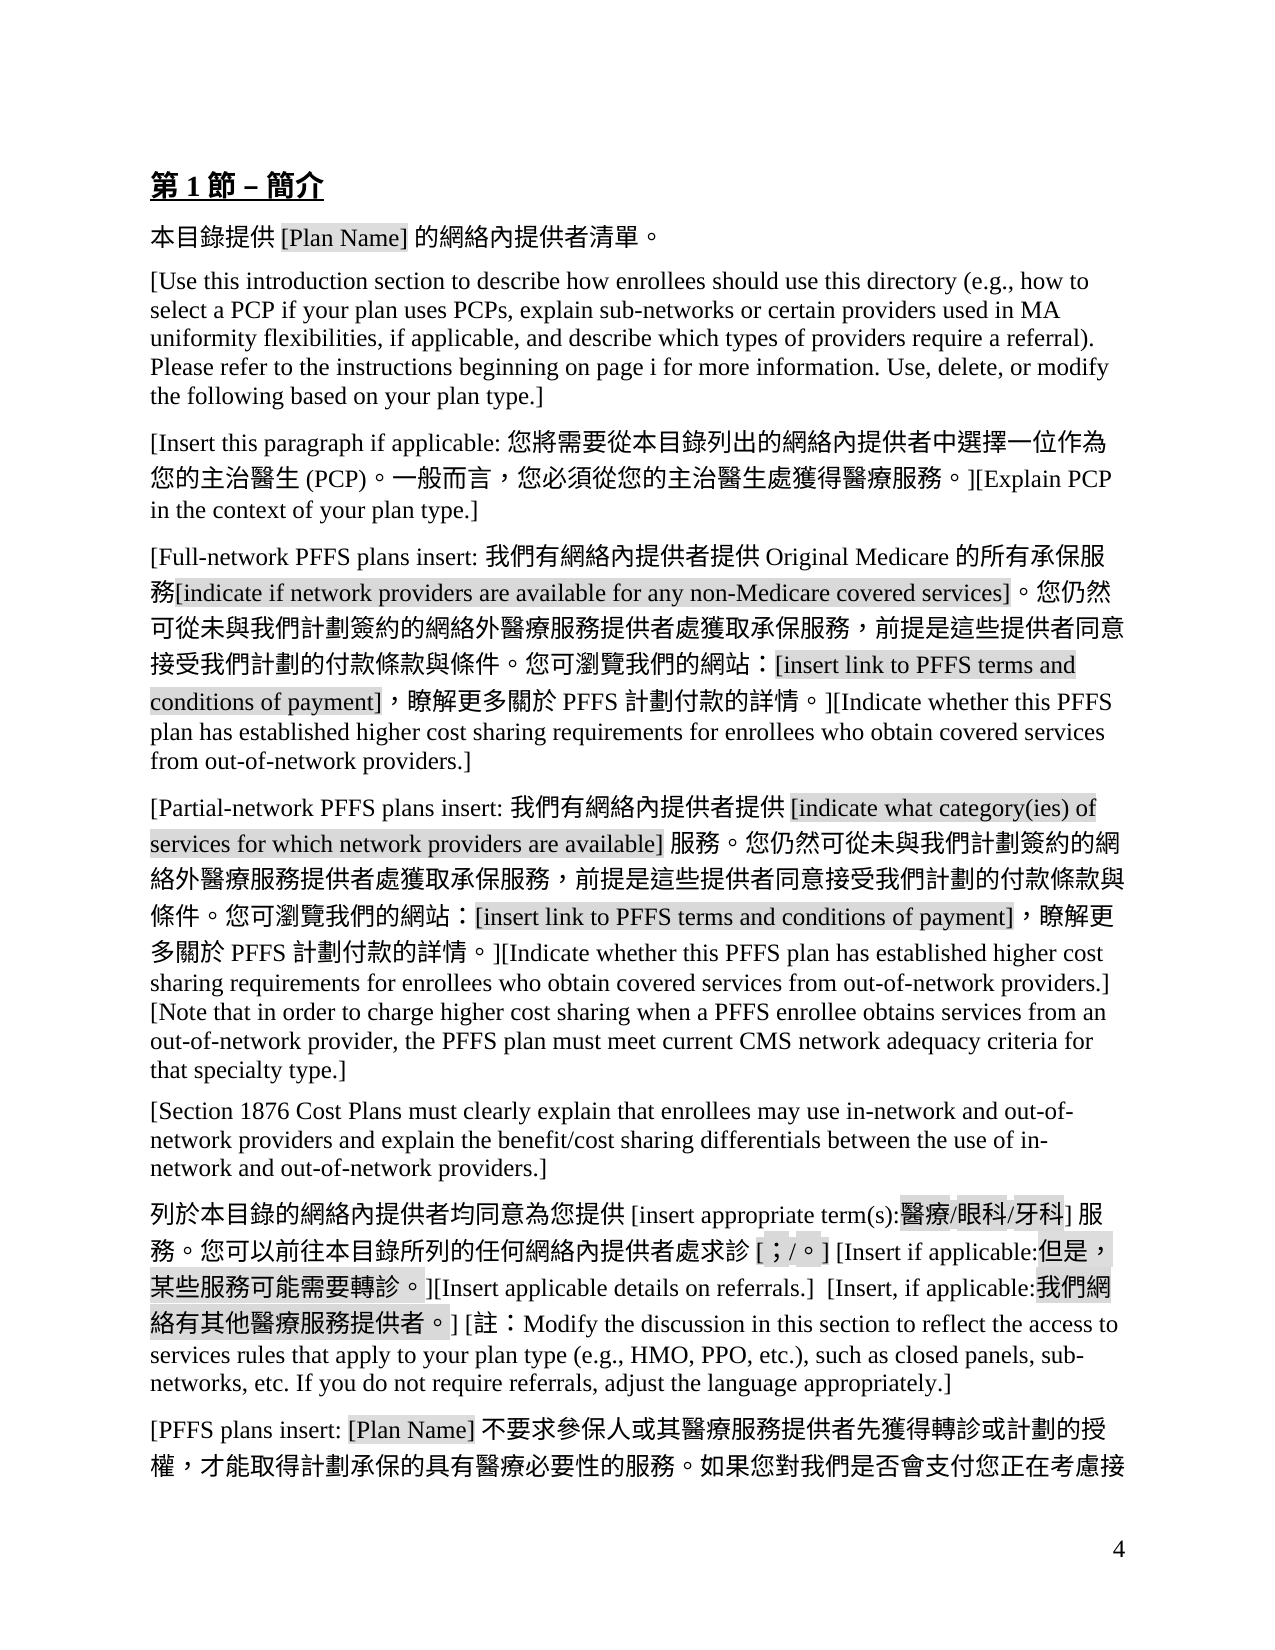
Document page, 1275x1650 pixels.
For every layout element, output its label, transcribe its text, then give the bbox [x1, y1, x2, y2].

text 列於本目錄的網絡內提供者均同意為您提供 [insert appropriate term(s):醫療/眼科/牙科] 服務。您可以前往本目錄所列的任何網絡內提供者處求診 [；/。] [Insert if applicable:但是，某些服務可能需要轉診。][Insert applicable details on referrals.] [Insert, if applicable:我們網絡有其他醫療服務提供者。] [註：Modify the discussion in this section to reflect the access to services rules that apply to your plan type (e.g., HMO, PPO, etc.), such as closed panels, sub-networks, etc. If you do not require referrals, adjust the language appropriately.] [150, 1195, 1125, 1397]
text [Partial-network PFFS plans insert: 我們有網絡內提供者提供 [indicate what category(ies) of services for which network providers are available] 服務。您仍然可從未與我們計劃簽約的網絡外醫療服務提供者處獲取承保服務，前提是這些提供者同意接受我們計劃的付款條款與條件。您可瀏覽我們的網站：[insert link to PFFS terms and conditions of payment]，瞭解更多關於 PFFS 計劃付款的詳情。][Indicate whether this PFFS plan has established higher cost sharing requirements for enrollees who obtain covered services from out-of-network providers.] [Note that in order to charge higher cost sharing when a PFFS enrollee obtains services from an out-of-network provider, the PFFS plan must meet current CMS network adequacy criteria for that specialty type.] [150, 787, 1125, 1083]
text [Full-network PFFS plans insert: 我們有網絡內提供者提供 Original Medicare 的所有承保服務[indicate if network providers are available for any non-Medicare covered services]。您仍然可從未與我們計劃簽約的網絡外醫療服務提供者處獲取承保服務，前提是這些提供者同意接受我們計劃的付款條款與條件。您可瀏覽我們的網站：[insert link to PFFS terms and conditions of payment]，瞭解更多關於 PFFS 計劃付款的詳情。][Indicate whether this PFFS plan has established higher cost sharing requirements for enrollees who obtain covered services from out-of-network providers.] [150, 536, 1125, 775]
text 本目錄提供 [Plan Name] 的網絡內提供者清單。 [150, 217, 1125, 253]
text [Use this introduction section to describe how enrollees should use this directory (e.g., how to select a PCP if your plan uses PCPs, explain sub-networks or certain providers used in MA uniformity flexibilities, if applicable, and describe which types of providers require a referral). Please refer to the instructions beginning on page i for more information. Use, delete, or modify the following based on your plan type.] [150, 266, 1125, 410]
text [150, 1410, 1125, 1482]
subtitle 第 1 節 – 簡介 [150, 162, 1125, 205]
text [Insert this paragraph if applicable: 您將需要從本目錄列出的網絡內提供者中選擇一位作為您的主治醫生 (PCP)。一般而言，您必須從您的主治醫生處獲得醫療服務。][Explain PCP in the context of your plan type.] [150, 422, 1125, 523]
text [Section 1876 Cost Plans must clearly explain that enrollees may use in-network and out-of-network providers and explain the benefit/cost sharing differentials between the use of in-network and out-of-network providers.] [150, 1096, 1125, 1182]
